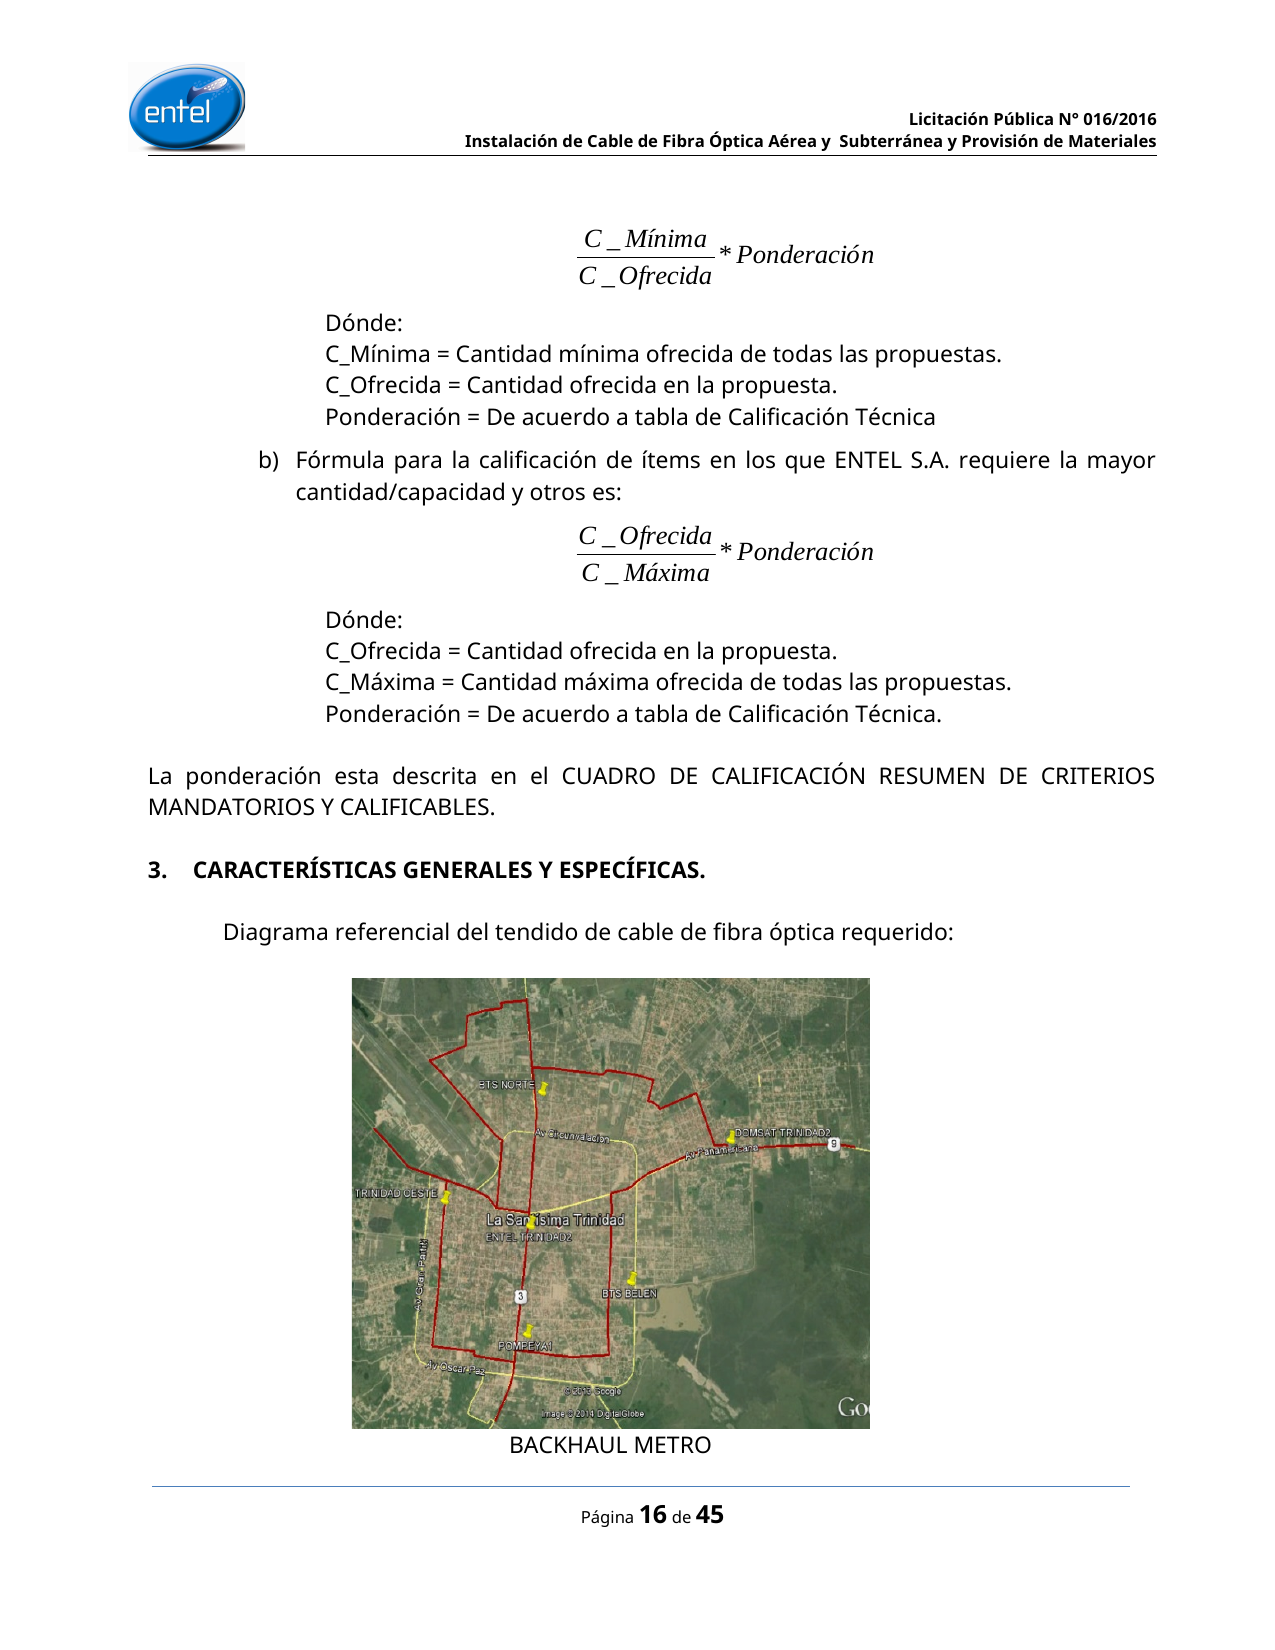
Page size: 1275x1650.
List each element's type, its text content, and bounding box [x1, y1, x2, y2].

list Dónde: [318, 604, 1157, 635]
list CARACTERÍSTICAS GENERALES Y ESPECÍFICAS. [148, 854, 1157, 885]
picture [128, 62, 246, 152]
table_header BACKHAUL METRO [192, 979, 881, 1473]
list C_Mínima = Cantidad mínima ofrecida de todas las propuestas. [325, 338, 1157, 369]
list Ponderación = De acuerdo a tabla de Calificación Técnica [325, 401, 1157, 432]
list C_Ofrecida = Cantidad ofrecida en la propuesta. [325, 635, 1157, 666]
picture [351, 978, 870, 1429]
list C_Máxima = Cantidad máxima ofrecida de todas las propuestas. [325, 666, 1157, 698]
list Fórmula para la calificación de ítems en los que ENTEL S.A. requiere la mayor cantidad/capacidad y otros es: [258, 444, 1157, 507]
list Dónde: [318, 307, 1157, 338]
list Ponderación = De acuerdo a tabla de Calificación Técnica. [325, 698, 1157, 729]
list C_Ofrecida = Cantidad ofrecida en la propuesta. [325, 369, 1157, 401]
text La ponderación esta descrita en el CUADRO DE CALIFICACIÓN RESUMEN DE CRITERIOS MANDATORIOS Y CALIFICABLES. [148, 760, 1157, 823]
list Diagrama referencial del tendido de cable de fibra óptica requerido: [223, 916, 1157, 948]
